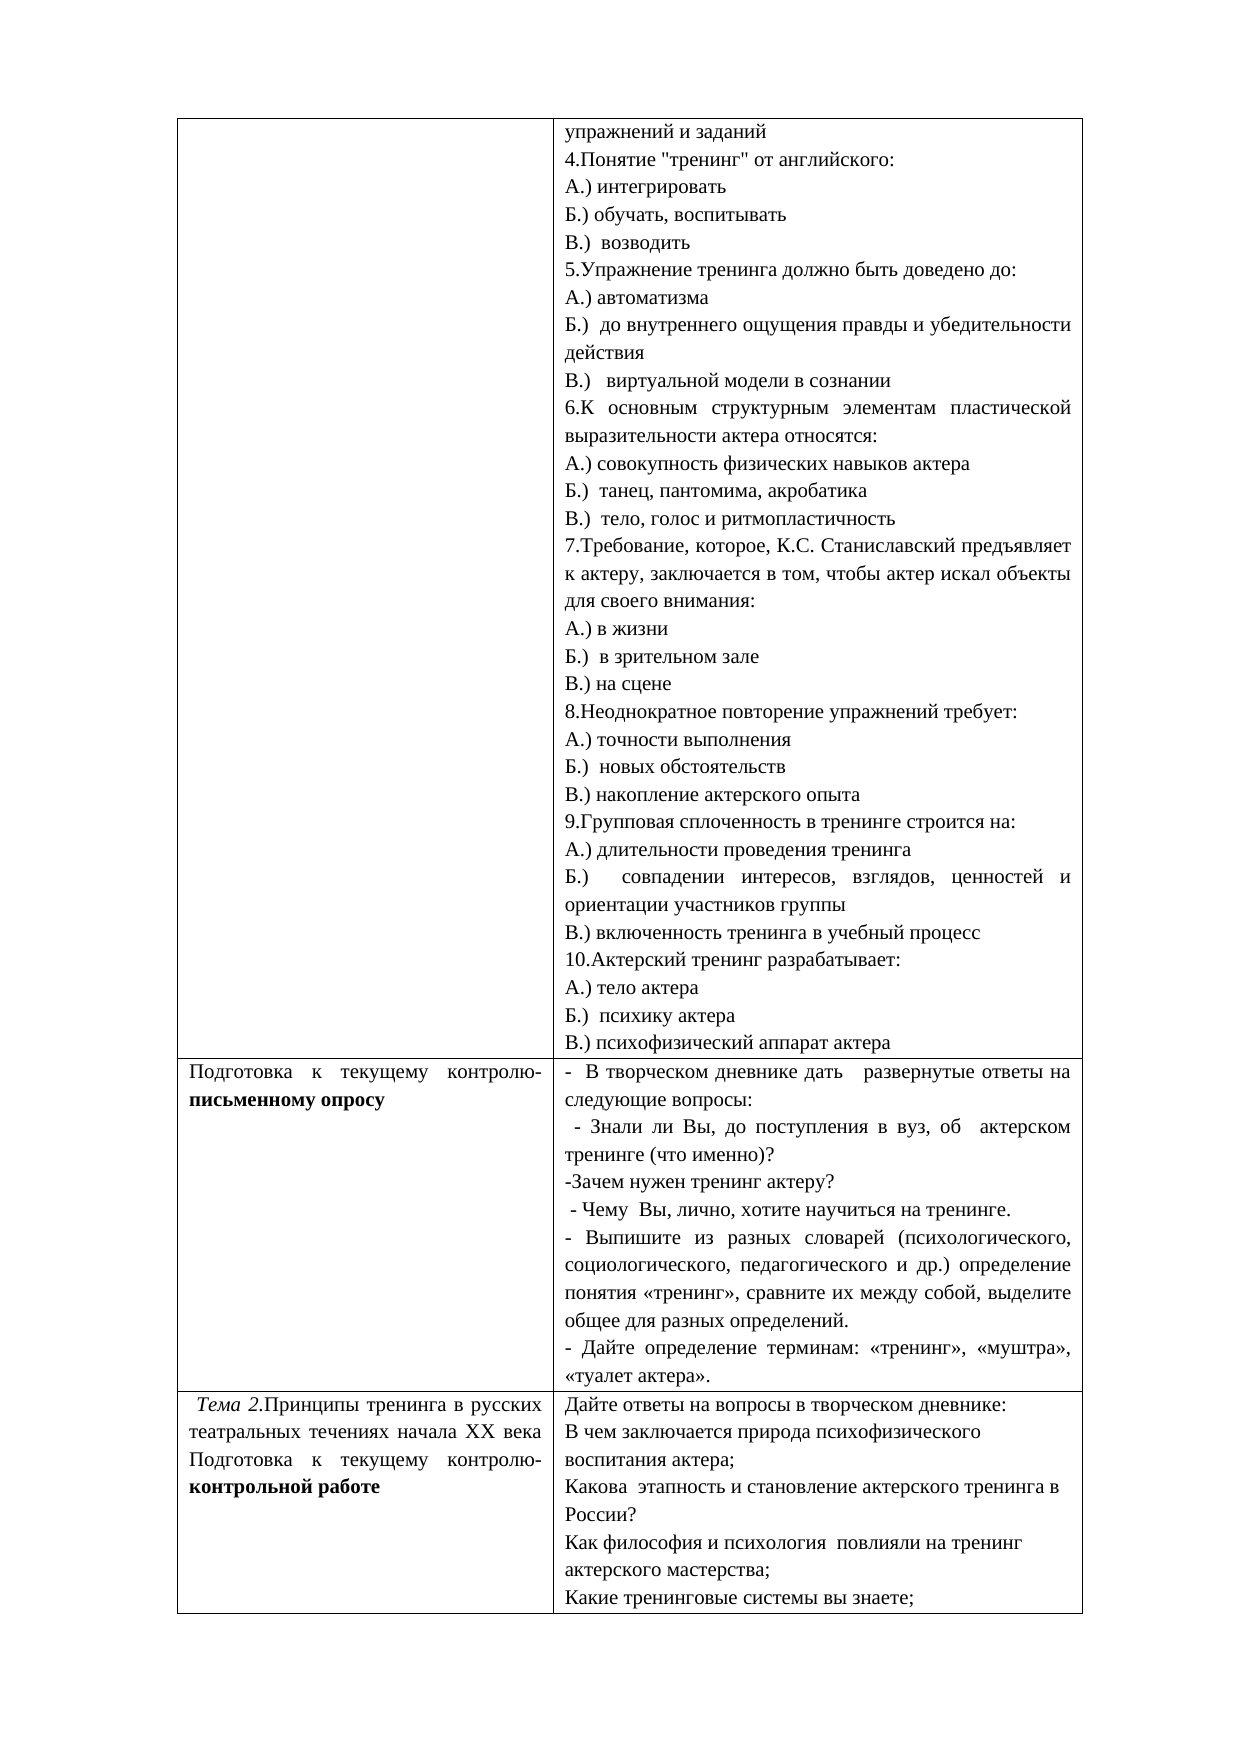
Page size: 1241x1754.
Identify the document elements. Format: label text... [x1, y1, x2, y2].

table_cell Подготовка к текущему контролю- письменному опросу [178, 1059, 553, 1391]
table_cell - В творческом дневнике дать развернутые ответы на следующие вопросы: - Знали ли Вы, до поступления в вуз, об актерском тренинге (что именно)? -Зачем нужен тренинг актеру? - Чему Вы, лично, хотите научиться на тренинге. - Выпишите из разных словарей (психологического, социологического, педагогического и др.) определение понятия «тренинг», сравните их между собой, выделите общее для разных определений. - Дайте определение терминам: «тренинг», «муштра», «туалет актера». [554, 1059, 1082, 1391]
table_cell Тема 2.Принципы тренинга в русских театральных течениях начала XX века Подготовка к текущему контролю- контрольной работе [178, 1392, 553, 1613]
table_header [554, 119, 1082, 1058]
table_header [178, 119, 553, 1058]
table_cell Дайте ответы на вопросы в творческом дневнике: В чем заключается природа психофизического воспитания актера; Какова этапность и становление актерского тренинга в России? Как философия и психология повлияли на тренинг актерского мастерства; Какие тренинговые системы вы знаете; [554, 1392, 1082, 1613]
